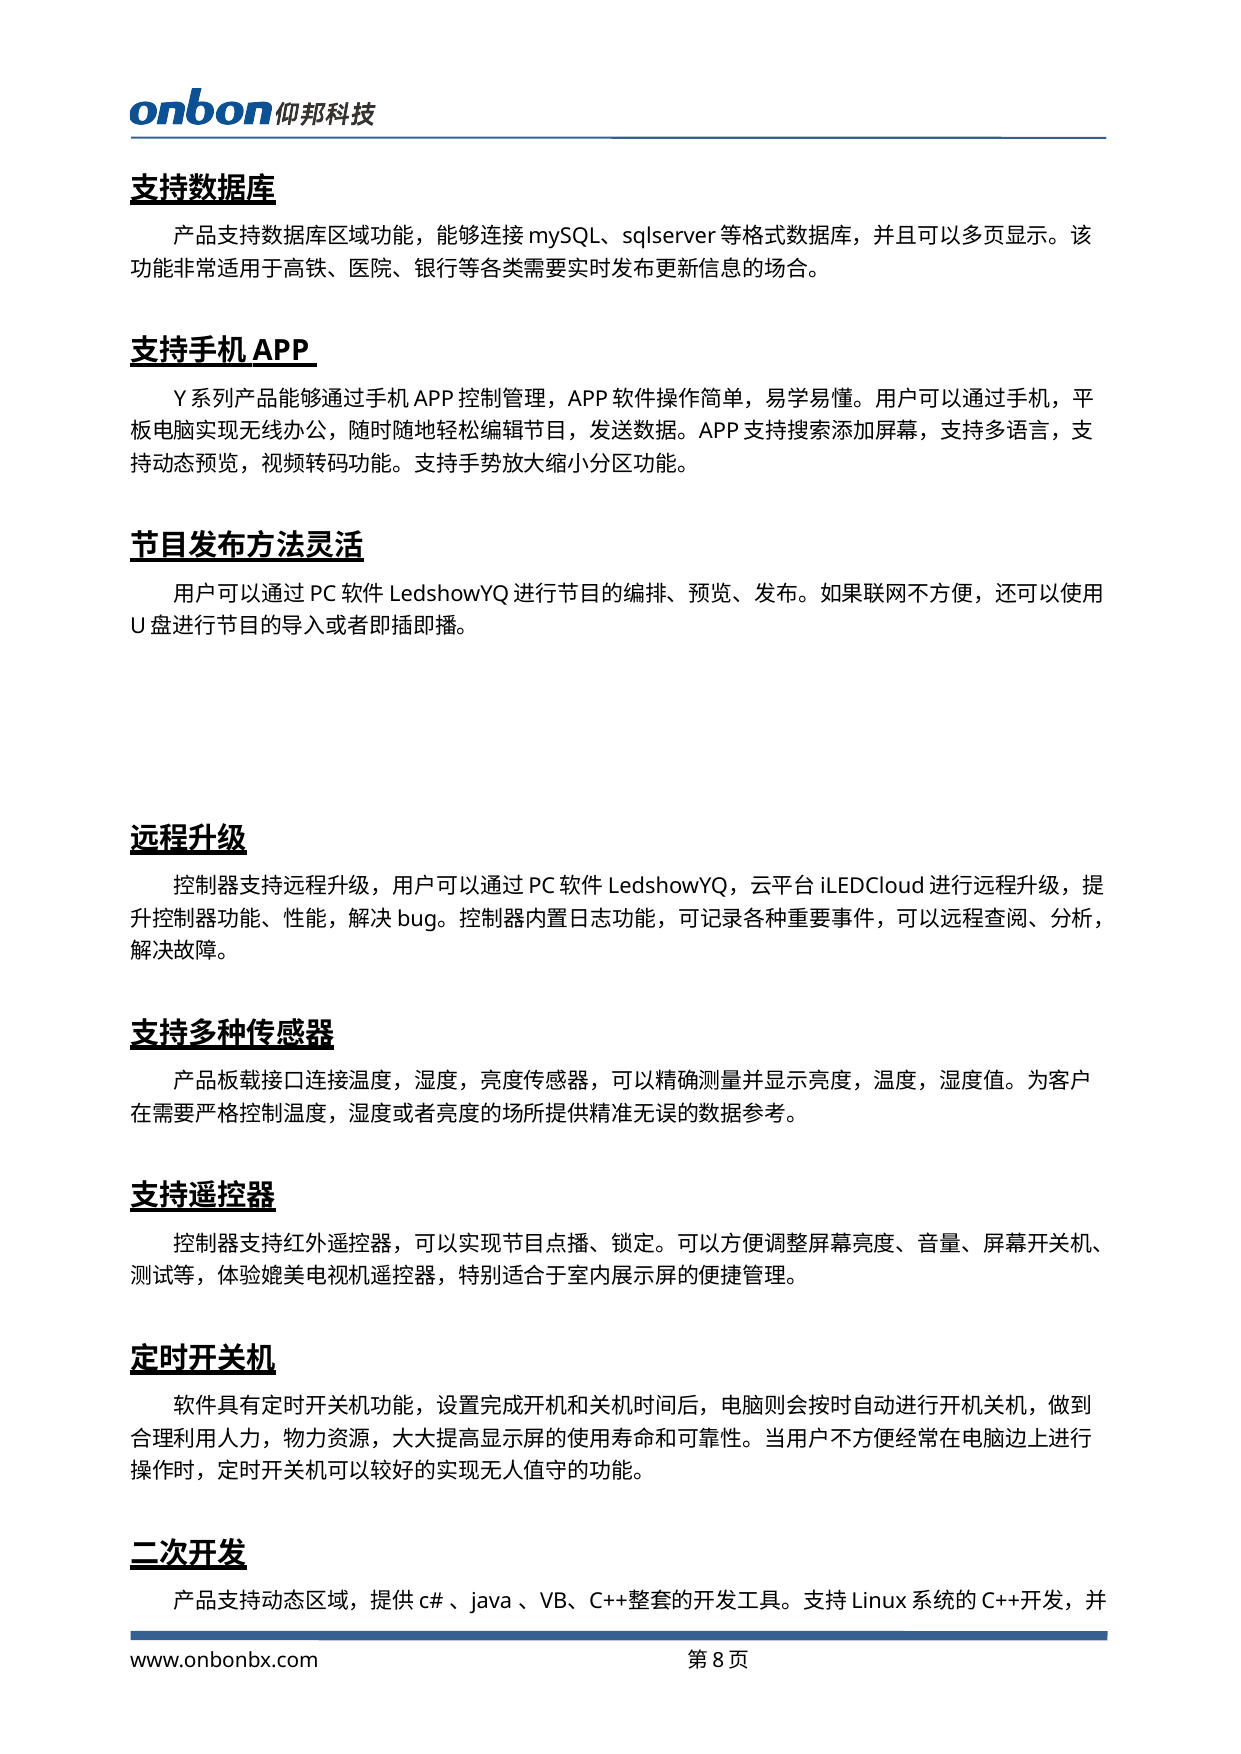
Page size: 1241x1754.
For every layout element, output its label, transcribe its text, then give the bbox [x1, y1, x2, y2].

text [130, 1583, 1110, 1615]
text 控制器支持红外遥控器，可以实现节目点播、锁定。可以方便调整屏幕亮度、音量、屏幕开关机、测试等，体验媲美电视机遥控器，特别适合于室内展示屏的便捷管理。 [130, 1225, 1110, 1290]
text 二次开发 [130, 1518, 1110, 1583]
text Y系列产品能够通过手机APP控制管理，APP软件操作简单，易学易懂。用户可以通过手机，平板电脑实现无线办公，随时随地轻松编辑节目，发送数据。APP支持搜索添加屏幕，支持多语言，支持动态预览，视频转码功能。支持手势放大缩小分区功能。 [130, 380, 1110, 478]
text 软件具有定时开关机功能，设置完成开机和关机时间后，电脑则会按时自动进行开机关机，做到合理利用人力，物力资源，大大提高显示屏的使用寿命和可靠性。当用户不方便经常在电脑边上进行操作时，定时开关机可以较好的实现无人值守的功能。 [130, 1388, 1110, 1485]
text 控制器支持远程升级，用户可以通过PC软件LedshowYQ，云平台iLEDCloud进行远程升级，提升控制器功能、性能，解决bug。控制器内置日志功能，可记录各种重要事件，可以远程查阅、分析，解决故障。 [130, 868, 1110, 965]
text 支持数据库 [130, 153, 1110, 218]
text 节目发布方法灵活 [130, 510, 1110, 575]
text 产品板载接口连接温度，湿度，亮度传感器，可以精确测量并显示亮度，温度，湿度值。为客户在需要严格控制温度，湿度或者亮度的场所提供精准无误的数据参考。 [130, 1063, 1110, 1128]
text 用户可以通过PC软件LedshowYQ进行节目的编排、预览、发布。如果联网不方便，还可以使用U盘进行节目的导入或者即插即播。 [130, 575, 1110, 640]
text 支持手机APP [130, 315, 1110, 380]
text 支持多种传感器 [130, 998, 1110, 1063]
picture [129, 88, 376, 126]
text 支持遥控器 [130, 1160, 1110, 1225]
text 定时开关机 [130, 1323, 1110, 1388]
text 产品支持数据库区域功能，能够连接mySQL、sqlserver等格式数据库，并且可以多页显示。该功能非常适用于高铁、医院、银行等各类需要实时发布更新信息的场合。 [130, 218, 1110, 283]
text 远程升级 [130, 803, 1110, 868]
